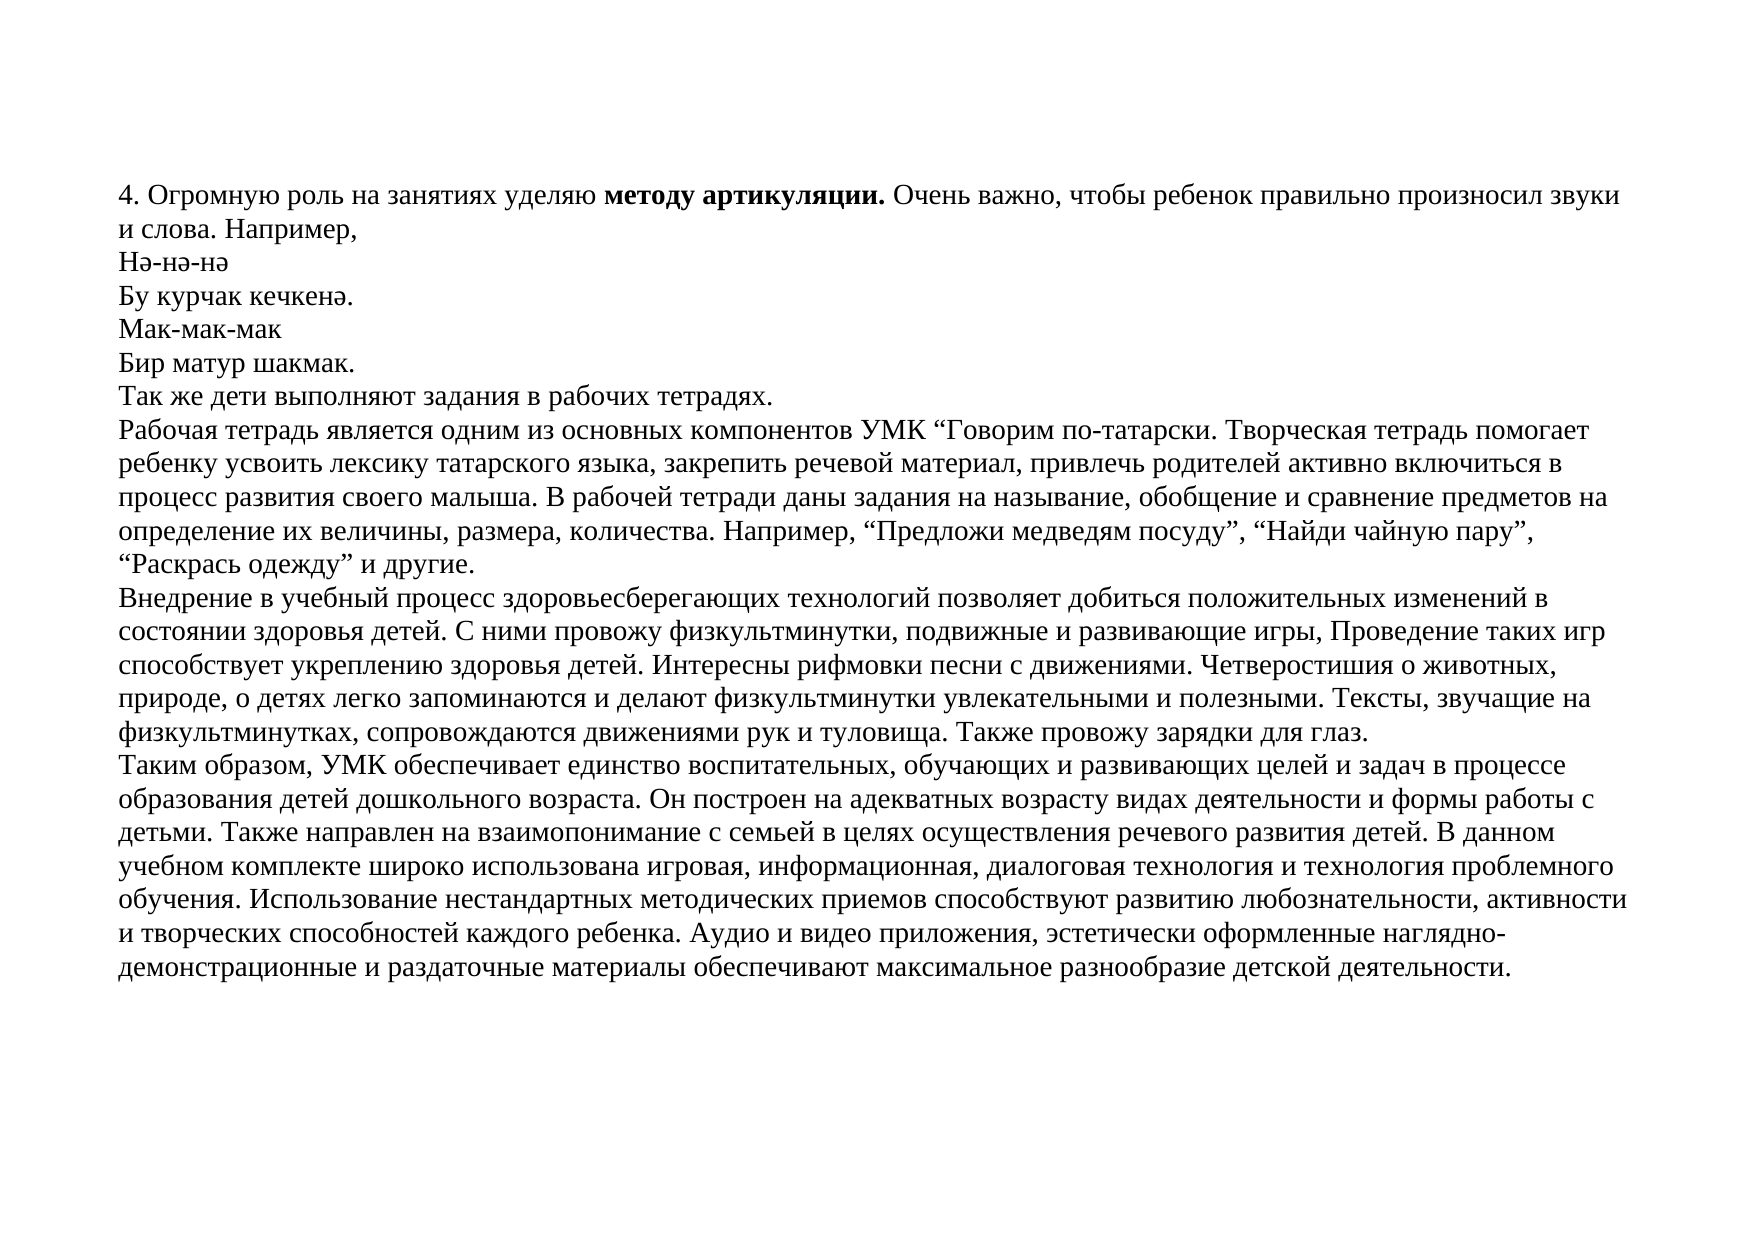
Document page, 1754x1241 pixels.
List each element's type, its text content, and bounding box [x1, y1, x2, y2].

text Бу курчак кечкенә. [118, 278, 1636, 311]
text Так же дети выполняют задания в рабочих тетрадях. [118, 378, 1636, 412]
text Внедрение в учебный процесс здоровьесберегающих технологий позволяет добиться положительных изменений в состоянии здоровья детей. С ними провожу физкультминутки, подвижные и развивающие игры, Проведение таких игр способствует укреплению здоровья детей. Интересны рифмовки песни с движениями. Четверостишия о животных, природе, о детях легко запоминаются и делают физкультминутки увлекательными и полезными. Тексты, звучащие на физкультминутках, сопровождаются движениями рук и туловища. Также провожу зарядки для глаз. [118, 580, 1636, 747]
text Бир матур шакмак. [118, 345, 1636, 378]
text Мак-мак-мак [118, 311, 1636, 345]
text 4. Огромную роль на занятиях уделяю методу артикуляции. Очень важно, чтобы ребенок правильно произносил звуки и слова. Например, [118, 177, 1636, 244]
text Рабочая тетрадь является одним из основных компонентов УМК “Говорим по-татарски. Творческая тетрадь помогает ребенку усвоить лексику татарского языка, закрепить речевой материал, привлечь родителей активно включиться в процесс развития своего малыша. В рабочей тетради даны задания на называние, обобщение и сравнение предметов на определение их величины, размера, количества. Например, “Предложи медведям посуду”, “Найди чайную пару”, “Раскрась одежду” и другие. [118, 412, 1636, 580]
text Нә-нә-нә [118, 244, 1636, 278]
text Таким образом, УМК обеспечивает единство воспитательных, обучающих и развивающих целей и задач в процессе образования детей дошкольного возраста. Он построен на адекватных возрасту видах деятельности и формы работы с детьми. Также направлен на взаимопонимание с семьей в целях осуществления речевого развития детей. В данном учебном комплекте широко использована игровая, информационная, диалоговая технология и технология проблемного обучения. Использование нестандартных методических приемов способствуют развитию любознательности, активности и творческих способностей каждого ребенка. Аудио и видео приложения, эстетически оформленные наглядно-демонстрационные и раздаточные материалы обеспечивают максимальное разнообразие детской деятельности. [118, 747, 1636, 982]
